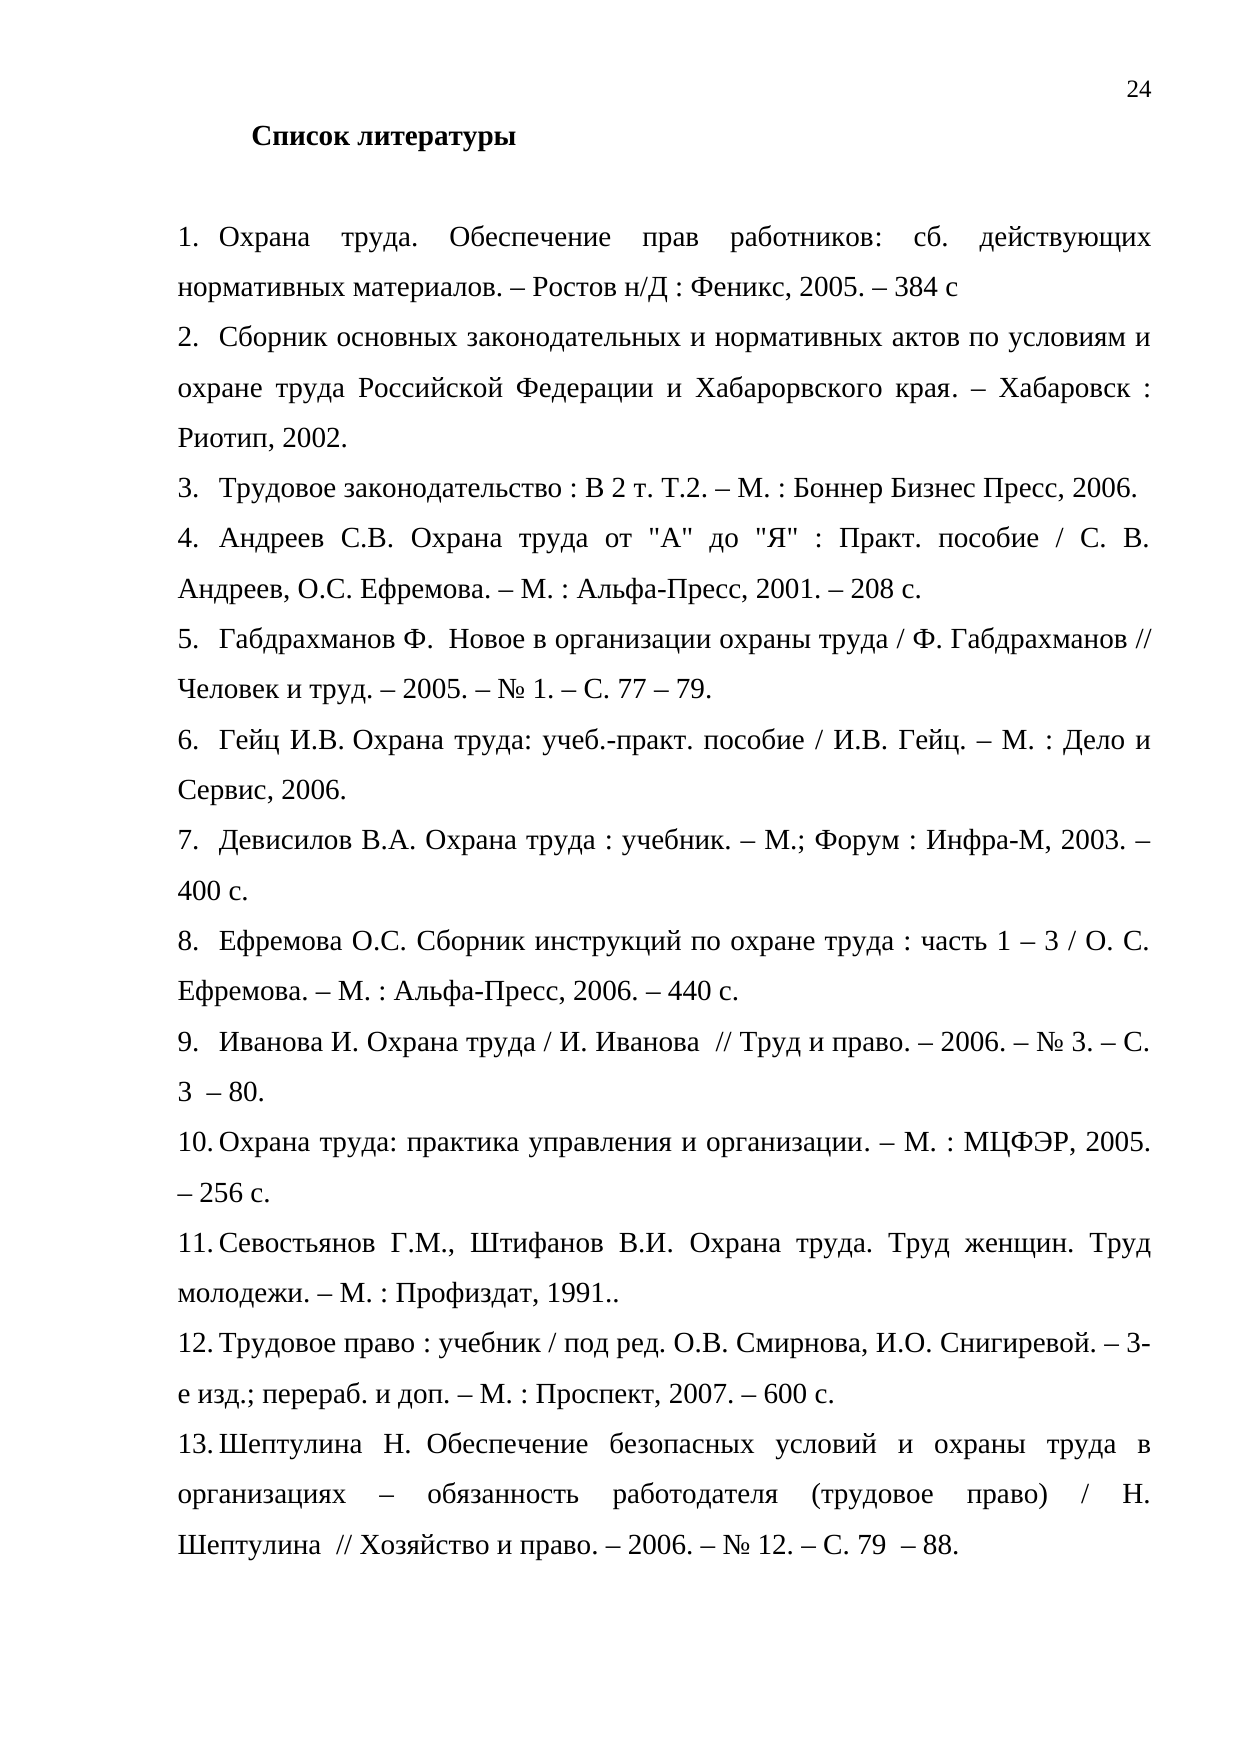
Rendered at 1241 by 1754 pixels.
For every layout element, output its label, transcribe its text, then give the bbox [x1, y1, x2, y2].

list Иванова И. Охрана труда / И. Иванова // Труд и право. – 2006. – № 3. – С. 3 – 80. [177, 1024, 1152, 1108]
list Охрана труда. Обеспечение прав работников: сб. действующих нормативных материалов. – Ростов н/Д : Феникс, 2005. – 384 с [177, 219, 1152, 303]
list Шептулина Н. Обеспечение безопасных условий и охраны труда в организациях – обязанность работодателя (трудовое право) / Н. Шептулина // Хозяйство и право. – 2006. – № 12. – С. 79 – 88. [177, 1426, 1152, 1560]
list Андреев С.В. Охрана труда от "А" до "Я" : Практ. пособие / С. В. Андреев, О.С. Ефремова. – М. : Альфа-Пресс, 2001. – 208 с. [177, 521, 1152, 604]
list Девисилов В.А. Охрана труда : учебник. – М.; Форум : Инфра-М, 2003. – 400 с. [177, 822, 1152, 906]
list Ефремова О.С. Сборник инструкций по охране труда : часть 1 – 3 / О. С. Ефремова. – М. : Альфа-Пресс, 2006. – 440 с. [177, 923, 1152, 1007]
list Трудовое законодательство : В 2 т. Т.2. – М. : Боннер Бизнес Пресс, 2006. [177, 470, 1152, 504]
list Трудовое право : учебник / под ред. О.В. Смирнова, И.О. Снигиревой. – 3-е изд.; перераб. и доп. – М. : Проспект, 2007. – 600 с. [177, 1326, 1152, 1409]
text Список литературы [177, 118, 1152, 152]
list Сборник основных законодательных и нормативных актов по условиям и охране труда Российской Федерации и Хабарорвского края. – Хабаровск : Риотип, 2002. [177, 319, 1152, 453]
list Охрана труда: практика управления и организации. – М. : МЦФЭР, 2005. – 256 с. [177, 1124, 1152, 1208]
list Гейц И.В. Охрана труда: учеб.-практ. пособие / И.В. Гейц. – М. : Дело и Сервис, 2006. [177, 722, 1152, 806]
list Габдрахманов Ф. Новое в организации охраны труда / Ф. Габдрахманов // Человек и труд. – 2005. – № 1. – С. 77 – 79. [177, 621, 1152, 705]
list Севостьянов Г.М., Штифанов В.И. Охрана труда. Труд женщин. Труд молодежи. – М. : Профиздат, 1991.. [177, 1225, 1152, 1309]
